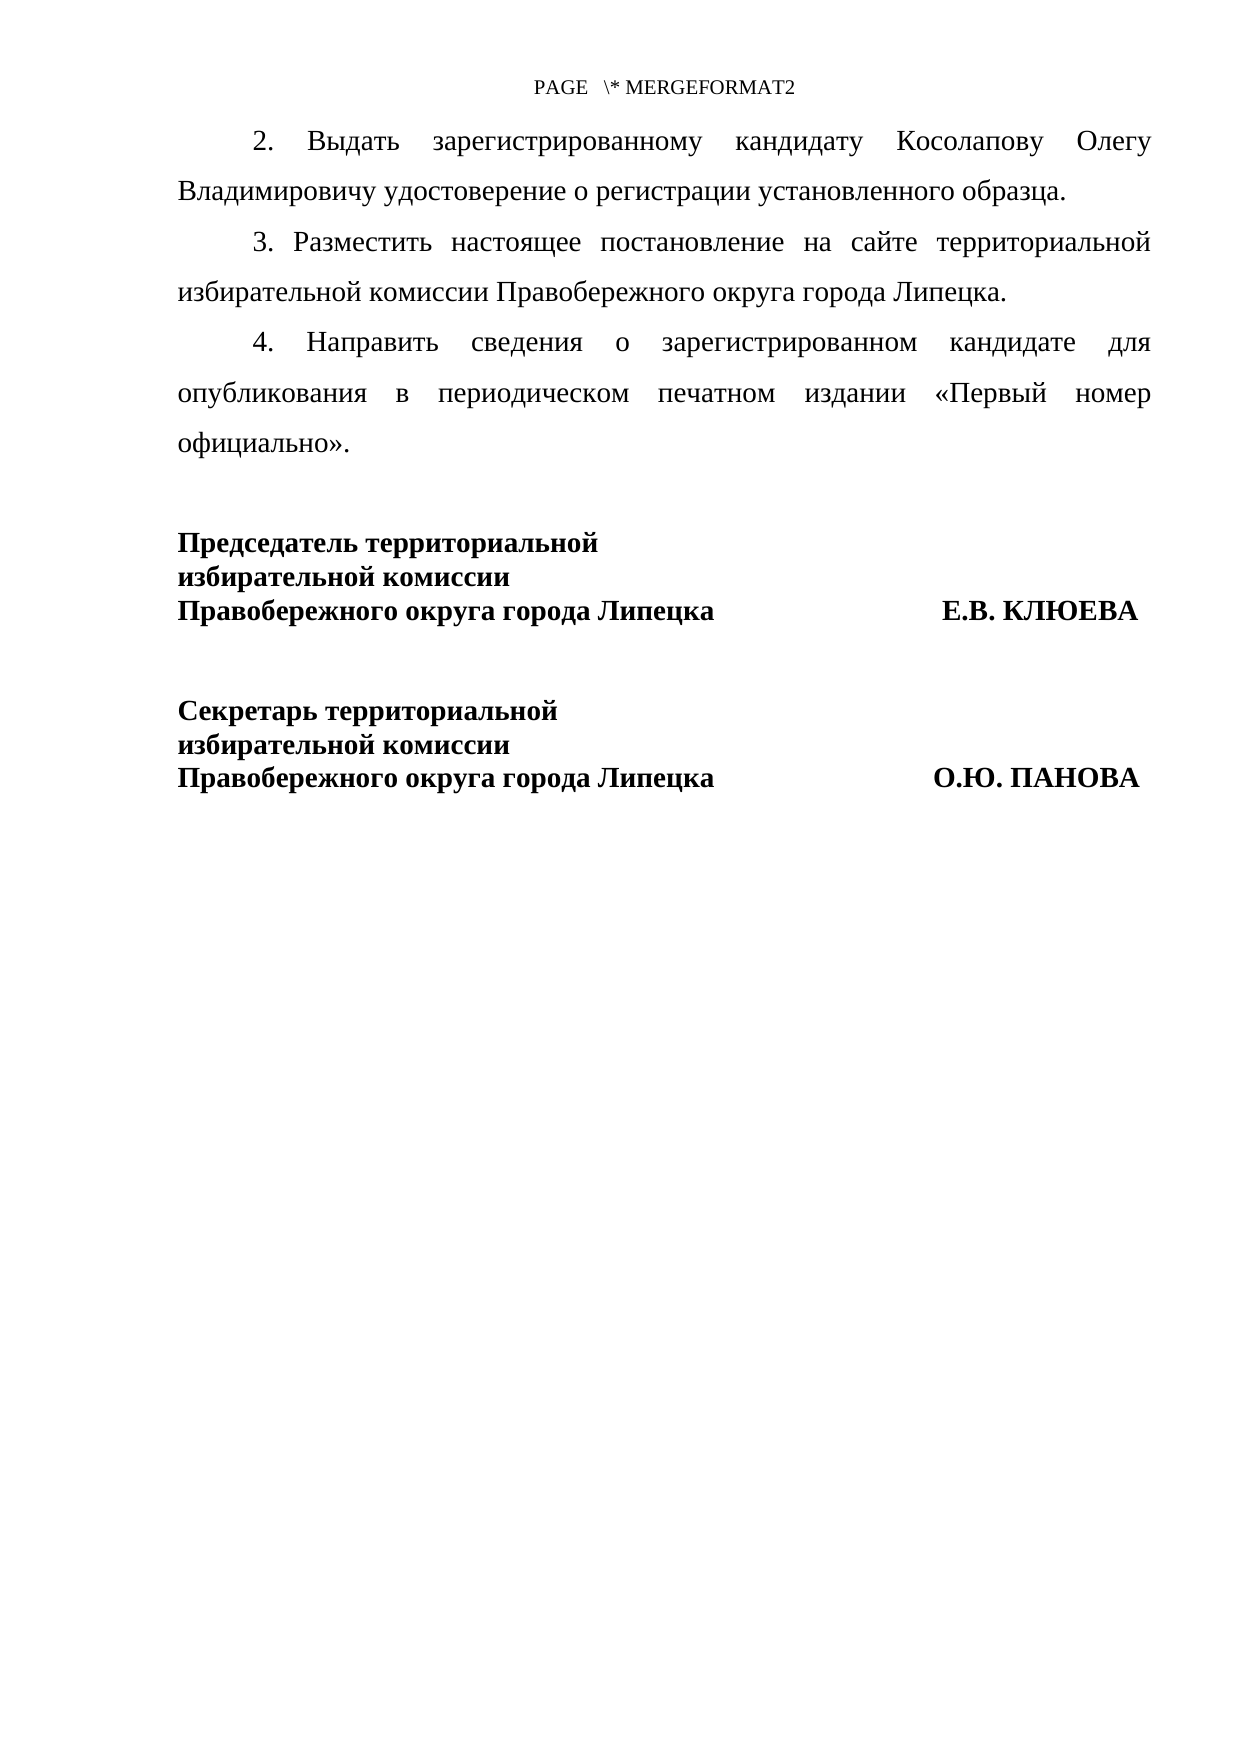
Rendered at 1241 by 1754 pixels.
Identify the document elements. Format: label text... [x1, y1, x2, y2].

text Правобережного округа города Липецка Е.В. КЛЮЕВА [177, 593, 1152, 626]
text 2. Выдать зарегистрированному кандидату Косолапову Олегу Владимировичу удостоверение о регистрации установленного образца. [177, 123, 1152, 207]
text избирательной комиссии [177, 727, 1152, 760]
text 4. Направить сведения о зарегистрированном кандидате для опубликования в периодическом печатном издании «Первый номер официально». [177, 324, 1152, 458]
text Правобережного округа города Липецка О.Ю. ПАНОВА [177, 760, 1152, 794]
text 3. Разместить настоящее постановление на сайте территориальной избирательной комиссии Правобережного округа города Липецка. [177, 224, 1152, 308]
text Председатель территориальной [177, 526, 1152, 559]
text Секретарь территориальной [177, 693, 1152, 727]
text избирательной комиссии [177, 559, 1152, 593]
